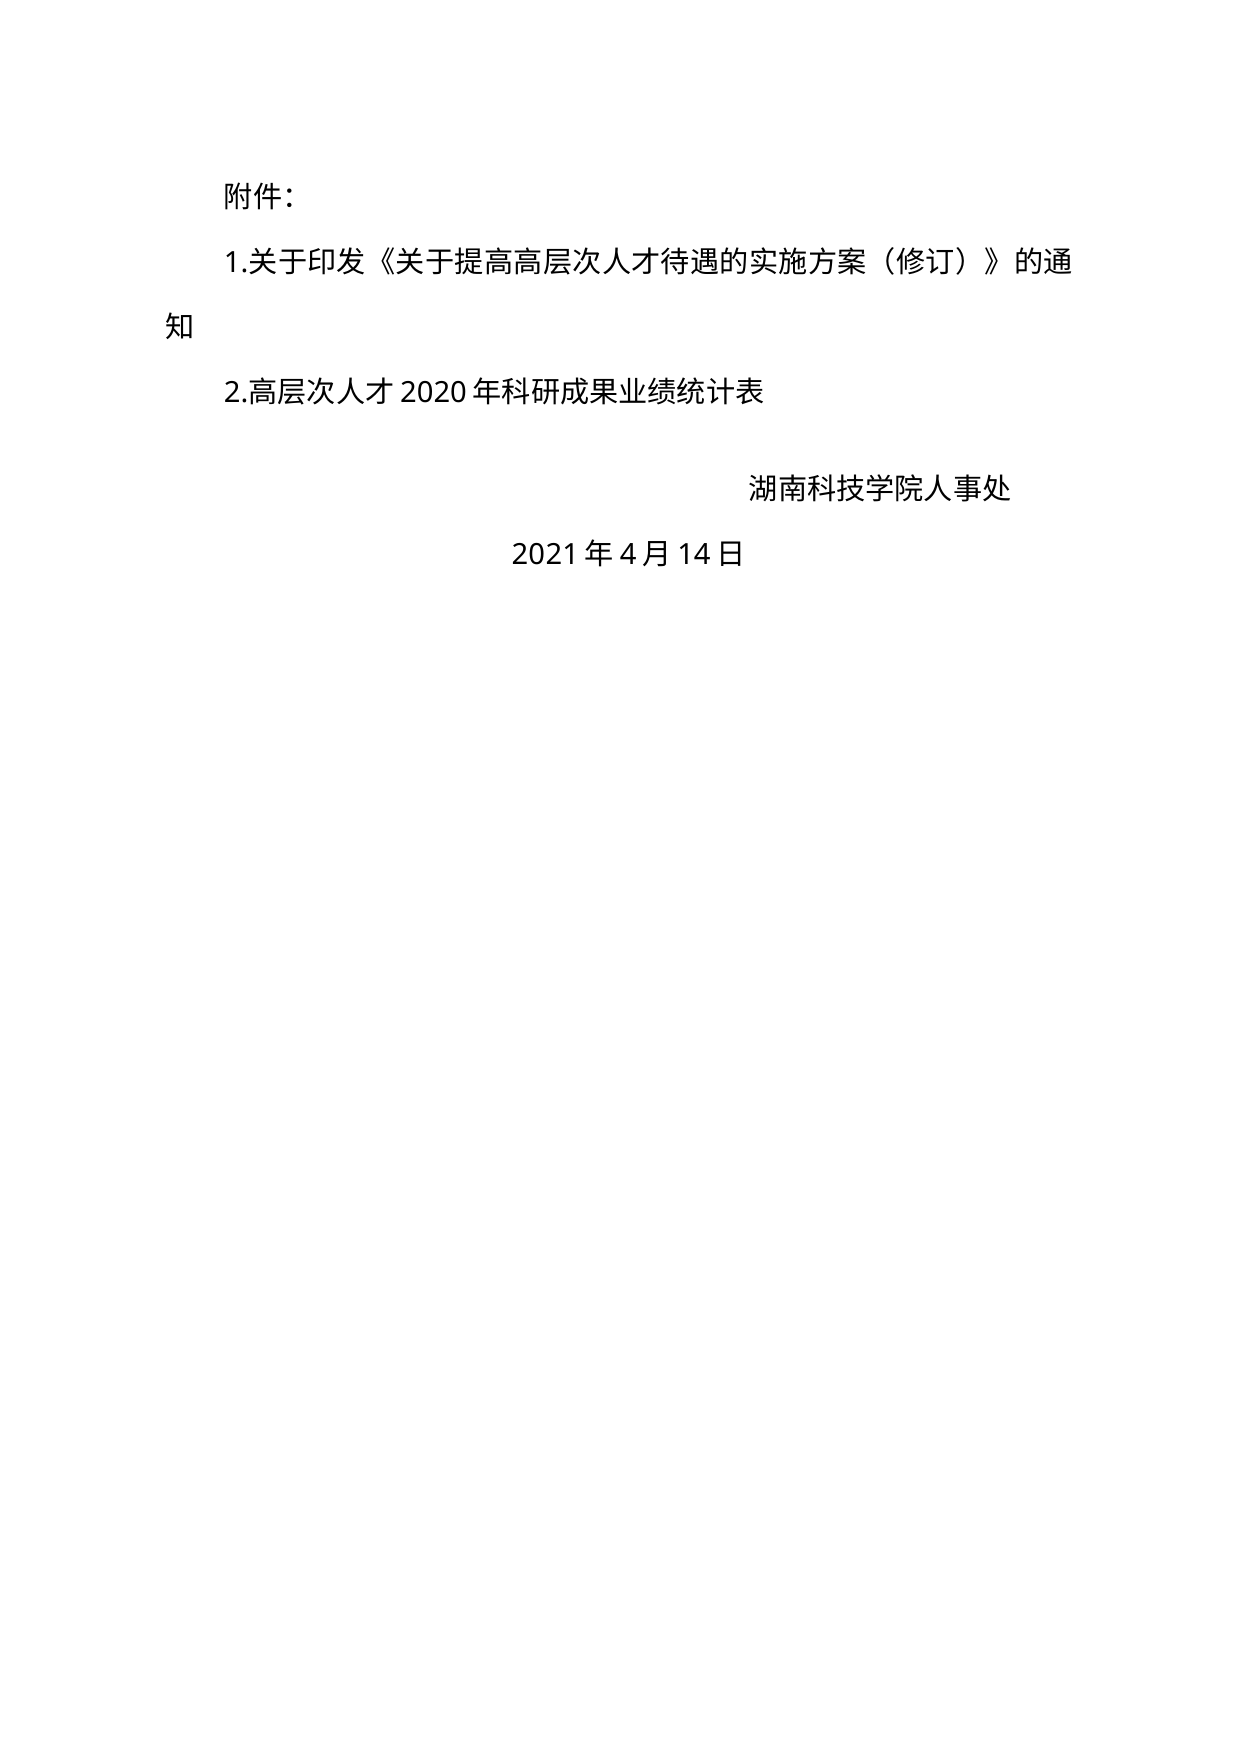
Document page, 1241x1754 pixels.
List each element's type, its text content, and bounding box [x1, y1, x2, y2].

text 2021年4月14日 [165, 519, 1075, 584]
text 附件： [165, 162, 1075, 227]
text 湖南科技学院人事处 [165, 454, 1075, 519]
text 2.高层次人才2020年科研成果业绩统计表 [165, 357, 1075, 422]
text 1.关于印发《关于提高高层次人才待遇的实施方案（修订）》的通知 [165, 227, 1075, 357]
